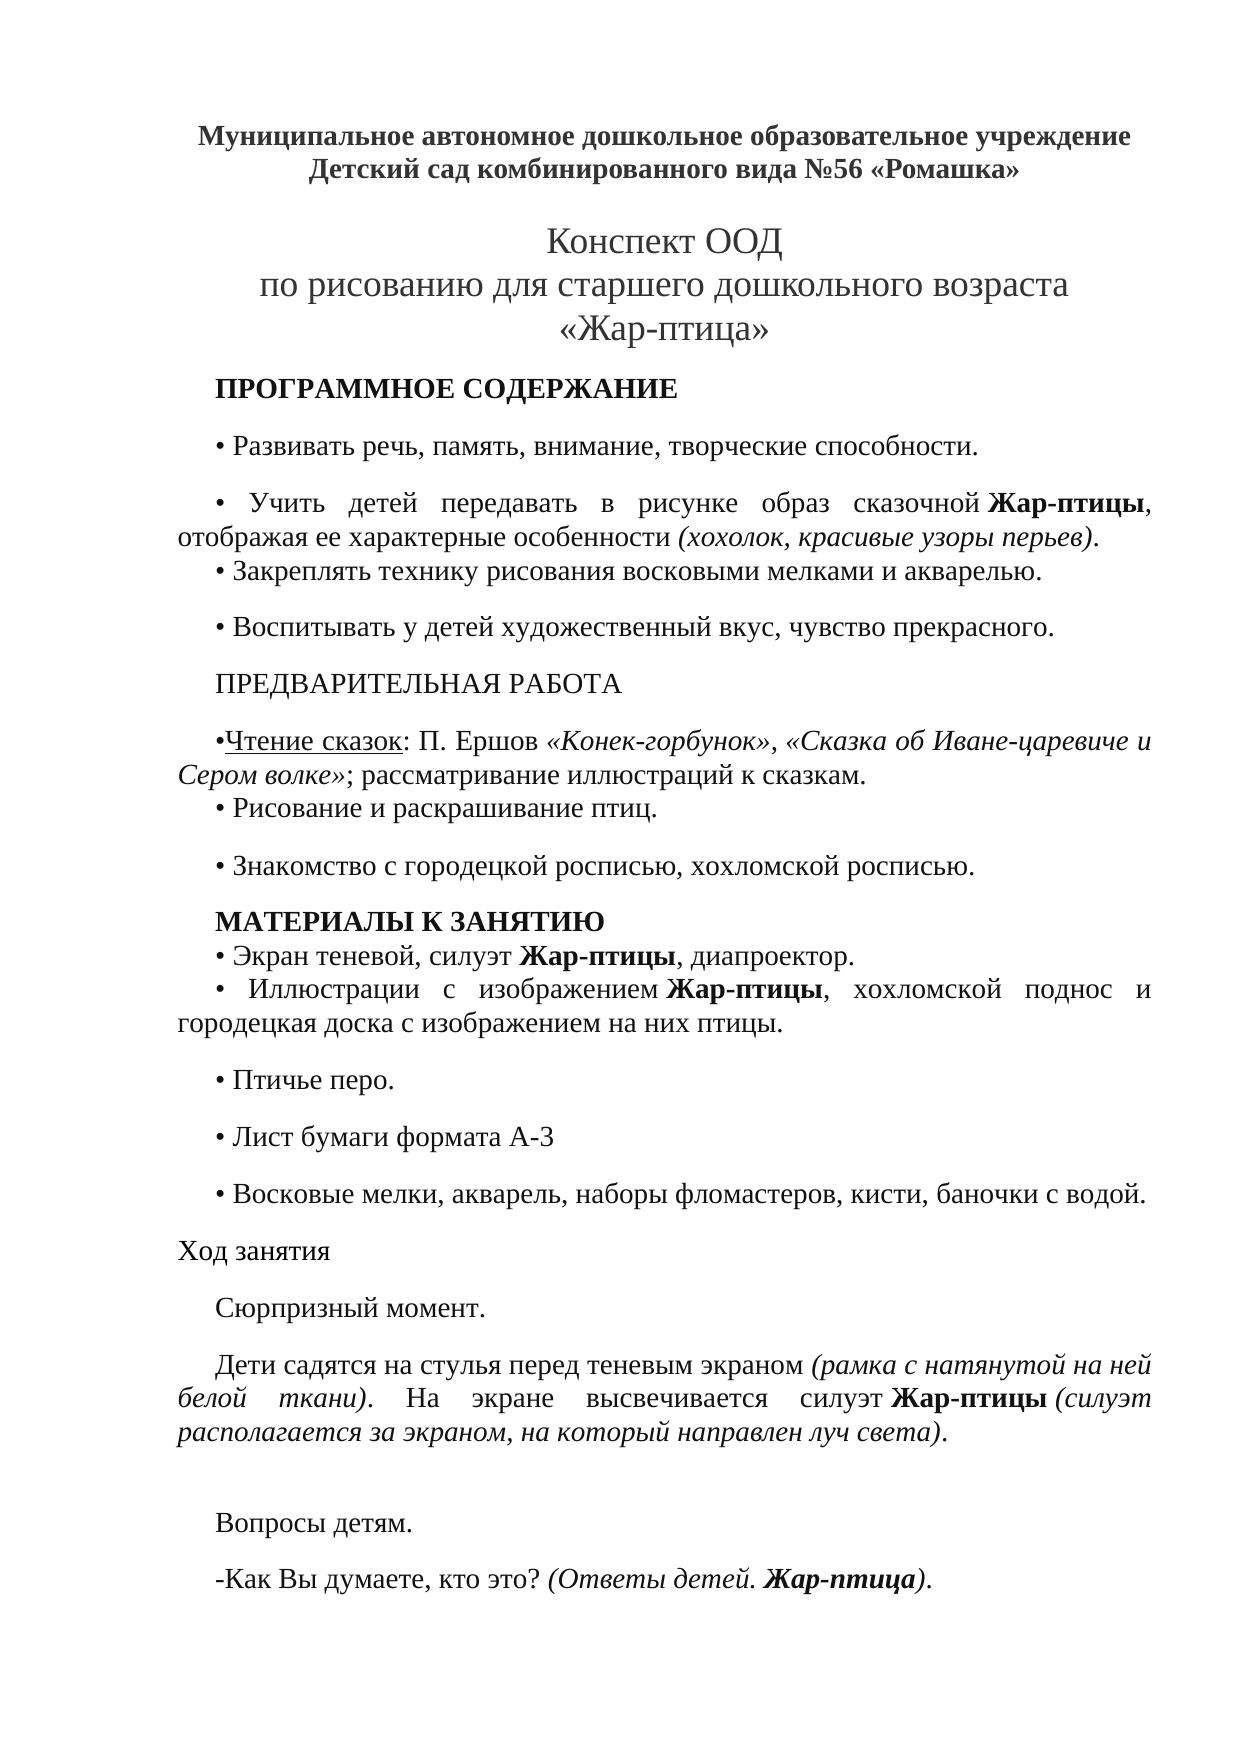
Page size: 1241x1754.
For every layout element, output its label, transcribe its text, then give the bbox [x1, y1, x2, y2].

text • Экран теневой, силуэт Жар-птицы, диапроектор. [177, 938, 1152, 972]
text • Рисование и раскрашивание птиц. [177, 791, 1152, 824]
text по рисованию для старшего дошкольного возраста [177, 262, 1152, 305]
text • Восковые мелки, акварель, наборы фломастеров, кисти, баночки с водой. [177, 1176, 1152, 1210]
text • Иллюстрации с изображением Жар-птицы, хохломской поднос и городецкая доска с изображением на них птицы. [177, 972, 1152, 1039]
text • Закреплять технику рисования восковыми мелками и акварелью. [177, 553, 1152, 586]
text Дети садятся на стулья перед теневым экраном (рамка с натянутой на ней белой ткани). На экране высвечивается силуэт Жар-птицы (силуэт располагается за экраном, на который направлен луч света). [177, 1347, 1152, 1448]
text • Учить детей передавать в рисунке образ сказочной Жар-птицы, отображая ее характерные особенности (хохолок, красивые узоры перьев). [177, 486, 1152, 553]
text • Птичье перо. [177, 1062, 1152, 1096]
text • Лист бумаги формата А-3 [177, 1119, 1152, 1153]
text ПРЕДВАРИТЕЛЬНАЯ РАБОТА [177, 667, 1152, 700]
text Конспект ООД [177, 219, 1152, 262]
text МАТЕРИАЛЫ К ЗАНЯТИЮ [177, 904, 1152, 938]
text -Как Вы думаете, кто это? (Ответы детей. Жар-птица). [177, 1562, 1152, 1595]
text Муниципальное автономное дошкольное образовательное учреждение Детский сад комбинированного вида №56 «Ромашка» [177, 118, 1152, 185]
text Ход занятия [177, 1233, 1152, 1267]
text • Воспитывать у детей художественный вкус, чувство прекрасного. [177, 609, 1152, 643]
text • Развивать речь, память, внимание, творческие способности. [177, 428, 1152, 462]
text •Чтение сказок: П. Ершов «Конек-горбунок», «Сказка об Иване-царевиче и Сером волке»; рассматривание иллюстраций к сказкам. [177, 723, 1152, 791]
text Вопросы детям. [177, 1505, 1152, 1538]
text Сюрпризный момент. [177, 1290, 1152, 1324]
text ПРОГРАММНОЕ СОДЕРЖАНИЕ [177, 372, 1152, 405]
text «Жар-птица» [177, 305, 1152, 348]
text • Знакомство с городецкой росписью, хохломской росписью. [177, 848, 1152, 881]
